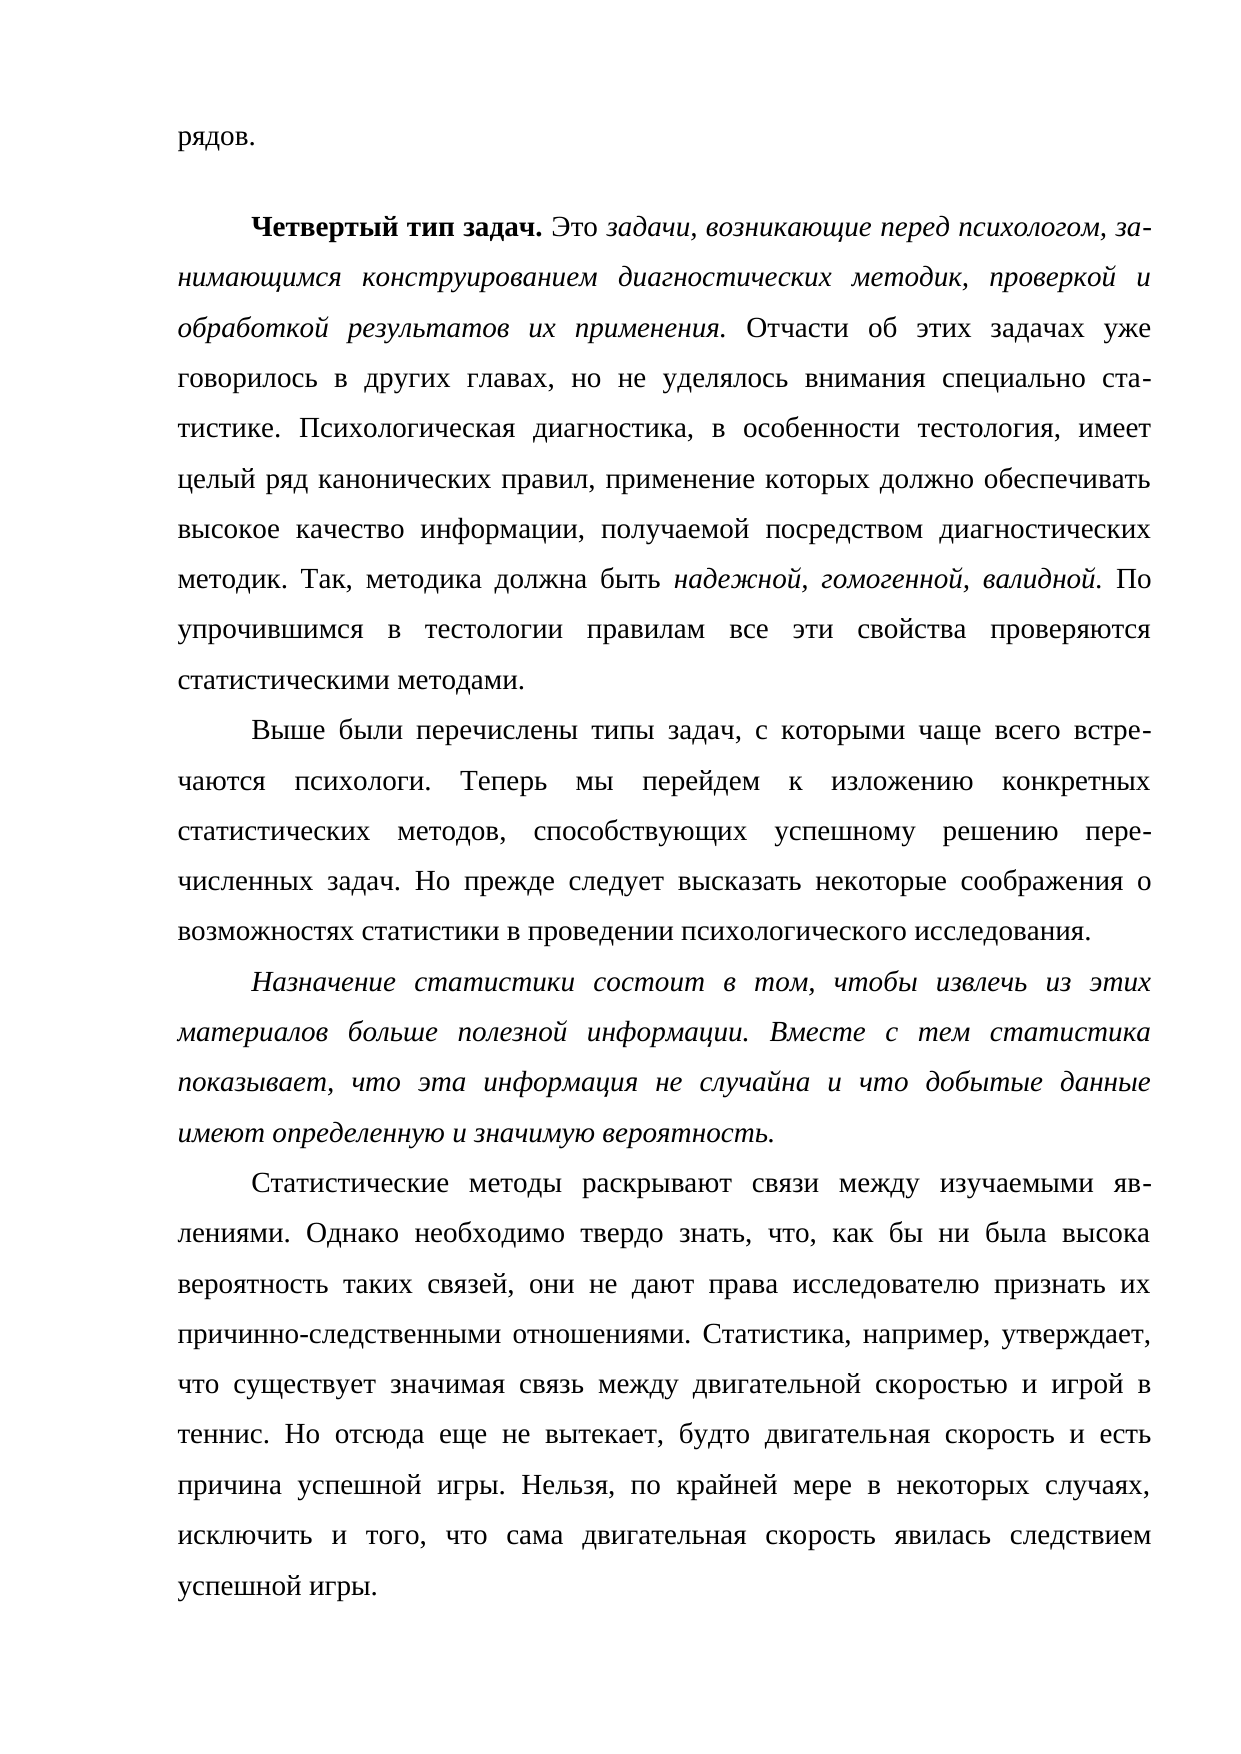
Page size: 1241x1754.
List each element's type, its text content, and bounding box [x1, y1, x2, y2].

text Четвертый тип задач. Это задачи, возникающие перед психологом, занимающимся конструированием диагностических методик, проверкой и обработкой результатов их применения. Отчасти об этих задачах уже говорилось в других главах, но не уделялось внимания специально статистике. Психологическая диагностика, в особенности тестология, имеет целый ряд канонических правил, применение которых должно обеспечивать высокое качество информации, получаемой посредством диагностических методик. Так, методика должна быть надежной, гомогенной, валидной. По упрочившимся в тестологии правилам все эти свойства проверяются статистическими методами. [177, 209, 1152, 696]
text Назначение статистики состоит в том, чтобы извлечь из этих материалов больше полезной информации. Вместе с тем статистика показывает, что эта информация не случайна и что добытые данные имеют определенную и значимую вероятность. [177, 964, 1152, 1148]
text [177, 118, 1152, 152]
text Статистические методы раскрывают связи между изучаемыми явлениями. Однако необходимо твердо знать, что, как бы ни была высока вероятность таких связей, они не дают права исследователю признать их причинно-следственными отношениями. Статистика, например, утверждает, что существует значимая связь между двигательной скоростью и игрой в теннис. Но отсюда еще не вытекает, будто двигательная скорость и есть причина успешной игры. Нельзя, по крайней мере в некоторых случаях, исключить и того, что сама двигательная скорость явилась следствием успешной игры. [177, 1165, 1152, 1601]
text Выше были перечислены типы задач, с которыми чаще всего встречаются психологи. Теперь мы перейдем к изложению конкретных статистических методов, способствующих успешному решению перечисленных задач. Но прежде следует высказать некоторые соображения о возможностях статистики в проведении психологического исследования. [177, 712, 1152, 947]
